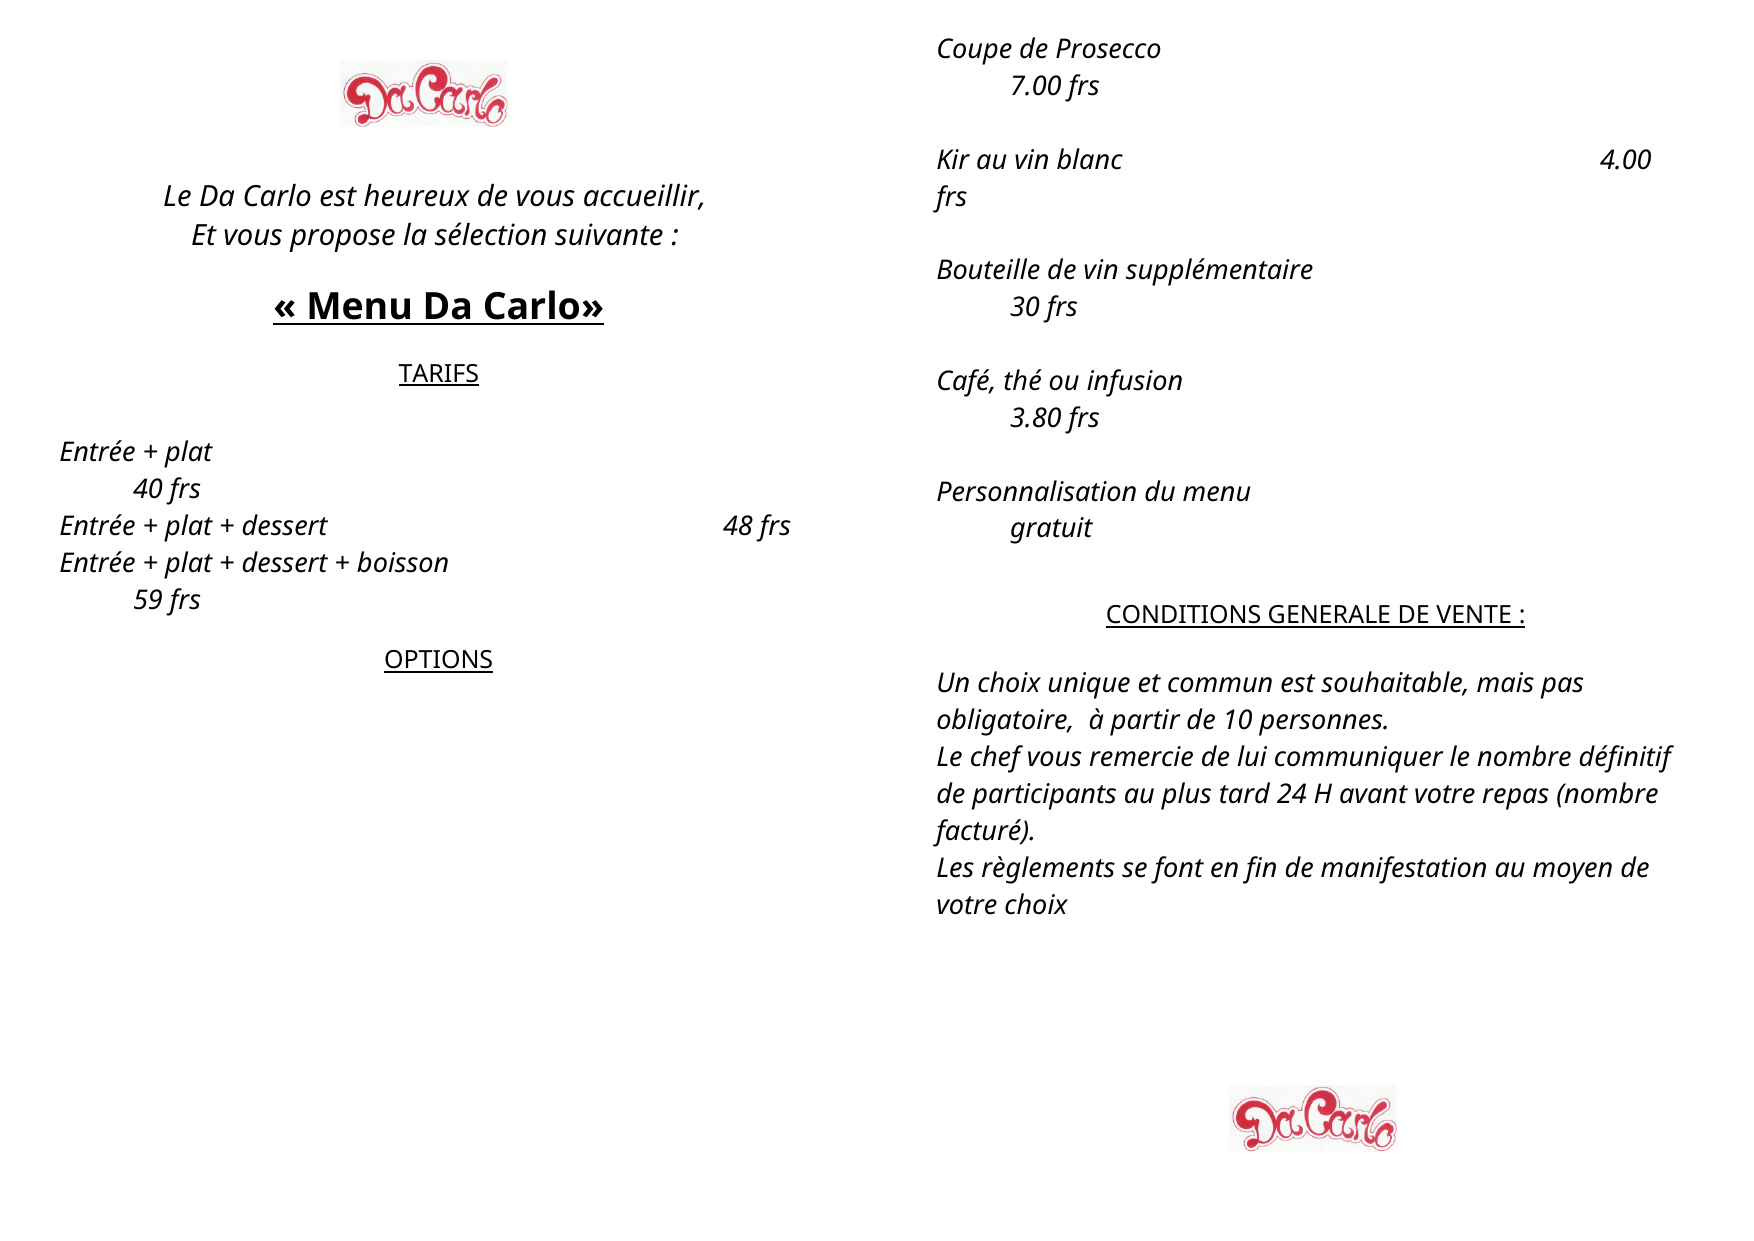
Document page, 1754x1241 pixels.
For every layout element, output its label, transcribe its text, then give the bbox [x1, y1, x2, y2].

subtitle TARIFS [59, 355, 818, 389]
subtitle Entrée + plat + dessert + boisson 59 frs [59, 543, 810, 617]
subtitle « Menu Da Carlo» [59, 279, 818, 330]
subtitle Café, thé ou infusion 3.80 frs [936, 361, 1687, 435]
subtitle Bouteille de vin supplémentaire 30 frs [936, 251, 1687, 324]
subtitle Entrée + plat 40 frs [59, 433, 810, 506]
subtitle Personnalisation du menu gratuit [936, 472, 1687, 546]
subtitle Et vous propose la sélection suivante : [59, 215, 810, 254]
subtitle Le chef vous remercie de lui communiquer le nombre définitif de participants au plus tard 24 H avant votre repas (nombre facturé). [936, 738, 1687, 848]
subtitle Les règlements se font en fin de manifestation au moyen de votre choix [936, 848, 1687, 922]
subtitle Entrée + plat + dessert 48 frs [59, 506, 810, 543]
subtitle Coupe de Prosecco 7.00 frs [936, 29, 1687, 103]
picture [1227, 1085, 1401, 1154]
picture [338, 60, 512, 130]
subtitle OPTIONS [59, 642, 818, 676]
subtitle Un choix unique et commun est souhaitable, mais pas obligatoire, à partir de 10 personnes. [936, 664, 1687, 738]
subtitle Le Da Carlo est heureux de vous accueillir, [59, 175, 810, 215]
subtitle Kir au vin blanc 4.00 frs [936, 140, 1687, 214]
subtitle COITIOS GEERALE E VETE : [936, 597, 1695, 631]
